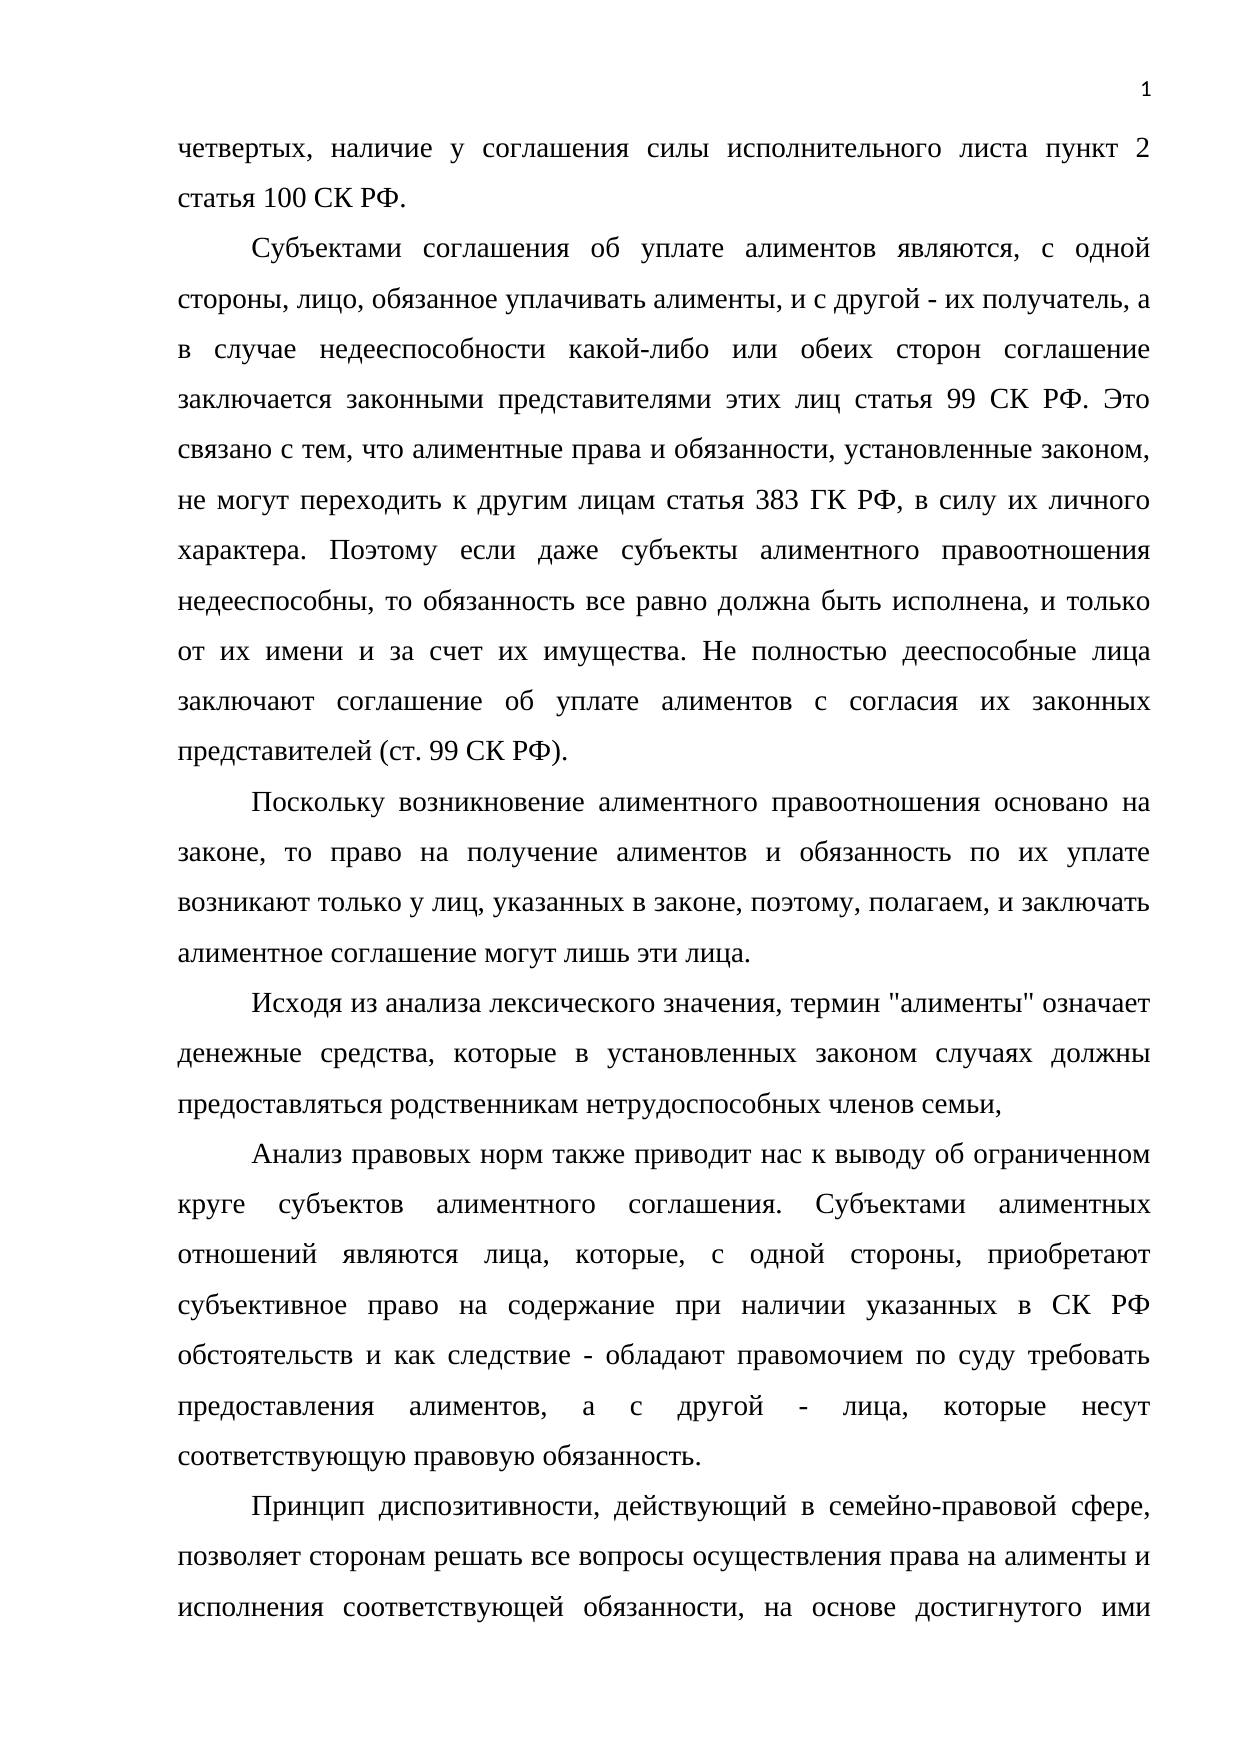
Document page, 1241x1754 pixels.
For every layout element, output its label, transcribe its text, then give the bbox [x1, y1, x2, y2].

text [177, 130, 1152, 214]
text Исходя из анализа лексического значения, термин "алименты" означает денежные средства, которые в установленных законом случаях должны предоставляться родственникам нетрудоспособных членов семьи, [177, 985, 1152, 1119]
text Субъектами соглашения об уплате алиментов являются, с одной стороны, лицо, обязанное уплачивать алименты, и с другой - их получатель, а в случае недееспособности какой-либо или обеих сторон соглашение заключается законными представителями этих лиц статья 99 СК РФ. Это связано с тем, что алиментные права и обязанности, установленные законом, не могут переходить к другим лицам статья 383 ГК РФ, в силу их личного характера. Поэтому если даже субъекты алиментного правоотношения недееспособны, то обязанность все равно должна быть исполнена, и только от их имени и за счет их имущества. Не полностью дееспособные лица заключают соглашение об уплате алиментов с согласия их законных представителей (ст. 99 СК РФ). [177, 230, 1152, 767]
text Анализ правовых норм также приводит нас к выводу об ограниченном круге субъектов алиментного соглашения. Субъектами алиментных отношений являются лица, которые, с одной стороны, приобретают субъективное право на содержание при наличии указанных в СК РФ обстоятельств и как следствие - обладают правомочием по суду требовать предоставления алиментов, а с другой - лица, которые несут соответствующую правовую обязанность. [177, 1136, 1152, 1471]
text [177, 1488, 1152, 1622]
text Поскольку возникновение алиментного правоотношения основано на законе, то право на получение алиментов и обязанность по их уплате возникают только у лиц, указанных в законе, поэтому, полагаем, и заключать алиментное соглашение могут лишь эти лица. [177, 784, 1152, 968]
